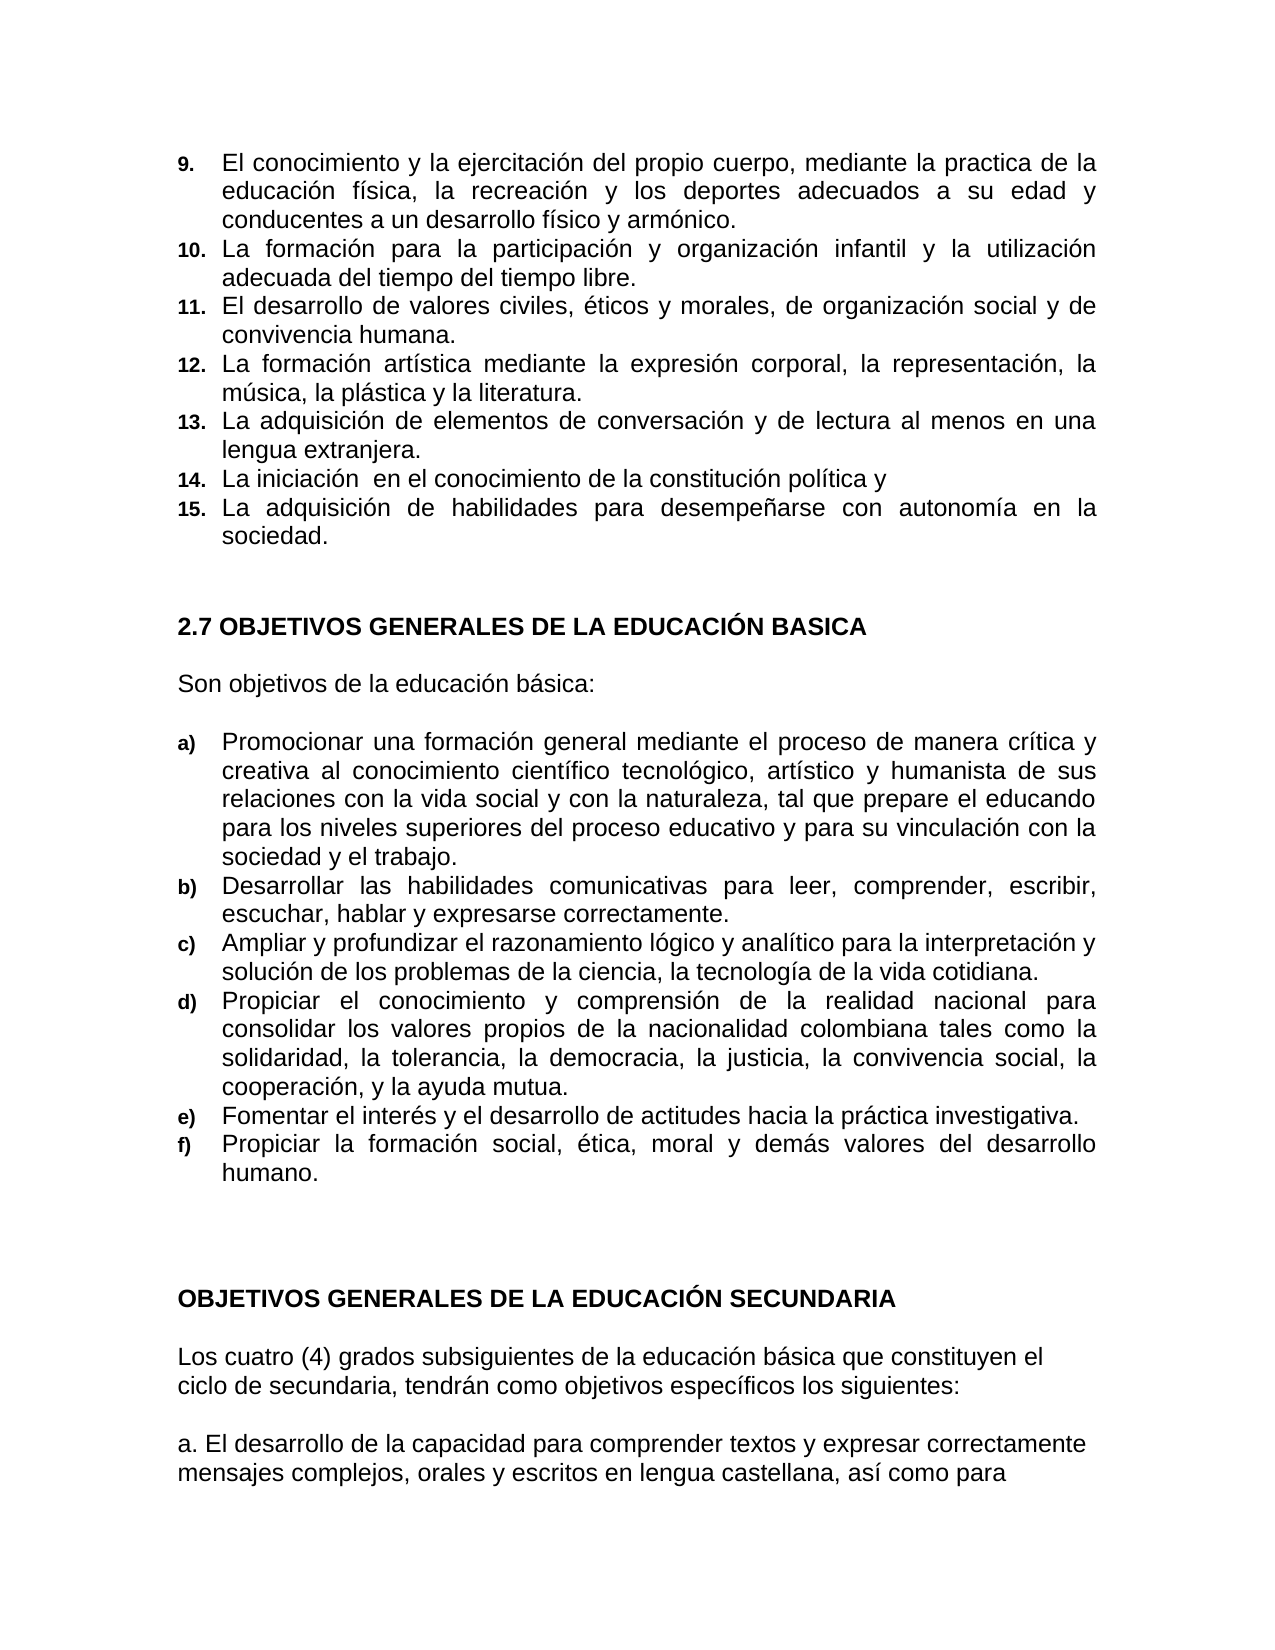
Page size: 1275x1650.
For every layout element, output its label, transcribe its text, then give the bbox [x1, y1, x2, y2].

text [177, 1429, 1098, 1486]
text 2.7 OBJETIVOS GENERALES DE LA EDUCACIÓN BASICA [177, 612, 1098, 641]
list La adquisición de elementos de conversación y de lectura al menos en una lengua extranjera. [177, 406, 1098, 464]
list Ampliar y profundizar el razonamiento lógico y analítico para la interpretación y solución de los problemas de la ciencia, la tecnología de la vida cotidiana. [177, 928, 1098, 986]
text Son objetivos de la educación básica: [177, 669, 1098, 698]
list El conocimiento y la ejercitación del propio cuerpo, mediante la practica de la educación física, la recreación y los deportes adecuados a su edad y conducentes a un desarrollo físico y armónico. [177, 148, 1098, 234]
list Fomentar el interés y el desarrollo de actitudes hacia la práctica investigativa. [177, 1101, 1098, 1129]
text Los cuatro (4) grados subsiguientes de la educación básica que constituyen el ciclo de secundaria, tendrán como objetivos específicos los siguientes: [177, 1342, 1098, 1400]
list La adquisición de habilidades para desempeñarse con autonomía en la sociedad. [177, 493, 1098, 550]
list Desarrollar las habilidades comunicativas para leer, comprender, escribir, escuchar, hablar y expresarse correctamente. [177, 871, 1098, 928]
text OBJETIVOS GENERALES DE LA EDUCACIÓN SECUNDARIA [177, 1284, 1098, 1313]
list La formación para la participación y organización infantil y la utilización adecuada del tiempo del tiempo libre. [177, 234, 1098, 291]
list La formación artística mediante la expresión corporal, la representación, la música, la plástica y la literatura. [177, 349, 1098, 406]
list La iniciación en el conocimiento de la constitución política y [177, 464, 1098, 493]
list Promocionar una formación general mediante el proceso de manera crítica y creativa al conocimiento científico tecnológico, artístico y humanista de sus relaciones con la vida social y con la naturaleza, tal que prepare el educando para los niveles superiores del proceso educativo y para su vinculación con la sociedad y el trabajo. [177, 727, 1098, 871]
list El desarrollo de valores civiles, éticos y morales, de organización social y de convivencia humana. [177, 291, 1098, 349]
list Propiciar la formación social, ética, moral y demás valores del desarrollo humano. [177, 1129, 1098, 1187]
list Propiciar el conocimiento y comprensión de la realidad nacional para consolidar los valores propios de la nacionalidad colombiana tales como la solidaridad, la tolerancia, la democracia, la justicia, la convivencia social, la cooperación, y la ayuda mutua. [177, 986, 1098, 1101]
